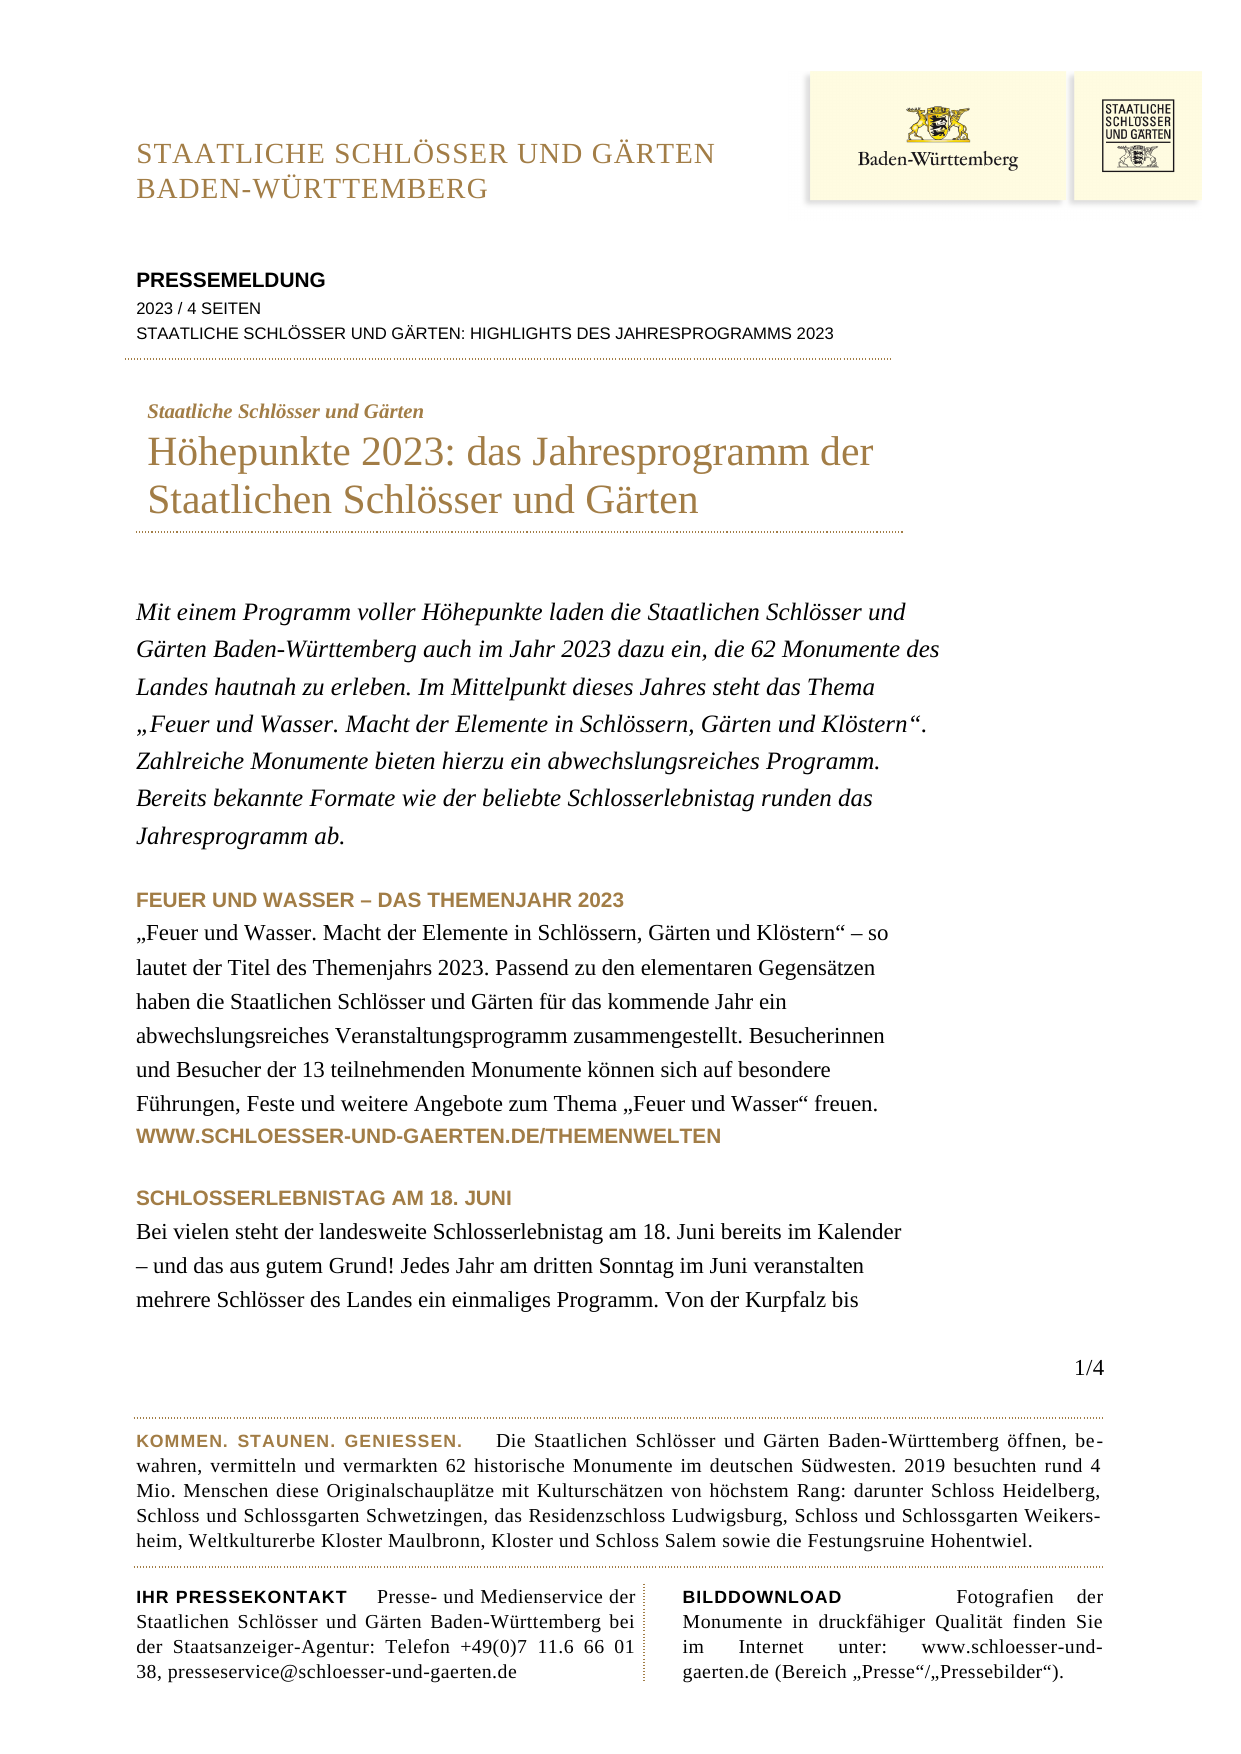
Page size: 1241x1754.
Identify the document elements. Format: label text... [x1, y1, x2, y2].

picture [788, 71, 1202, 221]
table_header Staatliche Schlösser und Gärten Höhepunkte 2023: das Jahresprogramm der Staatlichen Schlösser und Gärten [136, 399, 903, 531]
text „Feuer und Wasser. Macht der Elemente in Schlössern, Gärten und Klöstern“ – so lautet der Titel des Themenjahrs 2023. Passend zu den elementaren Gegensätzen haben die Staatlichen Schlösser und Gärten für das kommende Jahr ein abwechslungsreiches Veranstaltungsprogramm zusammengestellt. Besucherinnen und Besucher der 13 teilnehmenden Monumente können sich auf besondere Führungen, Feste und weitere Angebote zum Thema „Feuer und Wasser“ freuen. www.schloesser-und-gaerten.de/Themenwelten [136, 919, 918, 1148]
text feuer und wasser – Das Themenjahr 2023 [136, 888, 903, 912]
text Mit einem Programm voller Höhepunkte laden die Staatlichen Schlösser und Gärten Baden-Württemberg auch im Jahr 2023 dazu ein, die 62 Monumente des Landes hautnah zu erleben. Im Mittelpunkt dieses Jahres steht das Thema „Feuer und Wasser. Macht der Elemente in Schlössern, Gärten und Klöstern“. Zahlreiche Monumente bieten hierzu ein abwechslungsreiches Programm. Bereits bekannte Formate wie der beliebte Schlosserlebnistag runden das Jahresprogramm ab. [136, 597, 948, 849]
